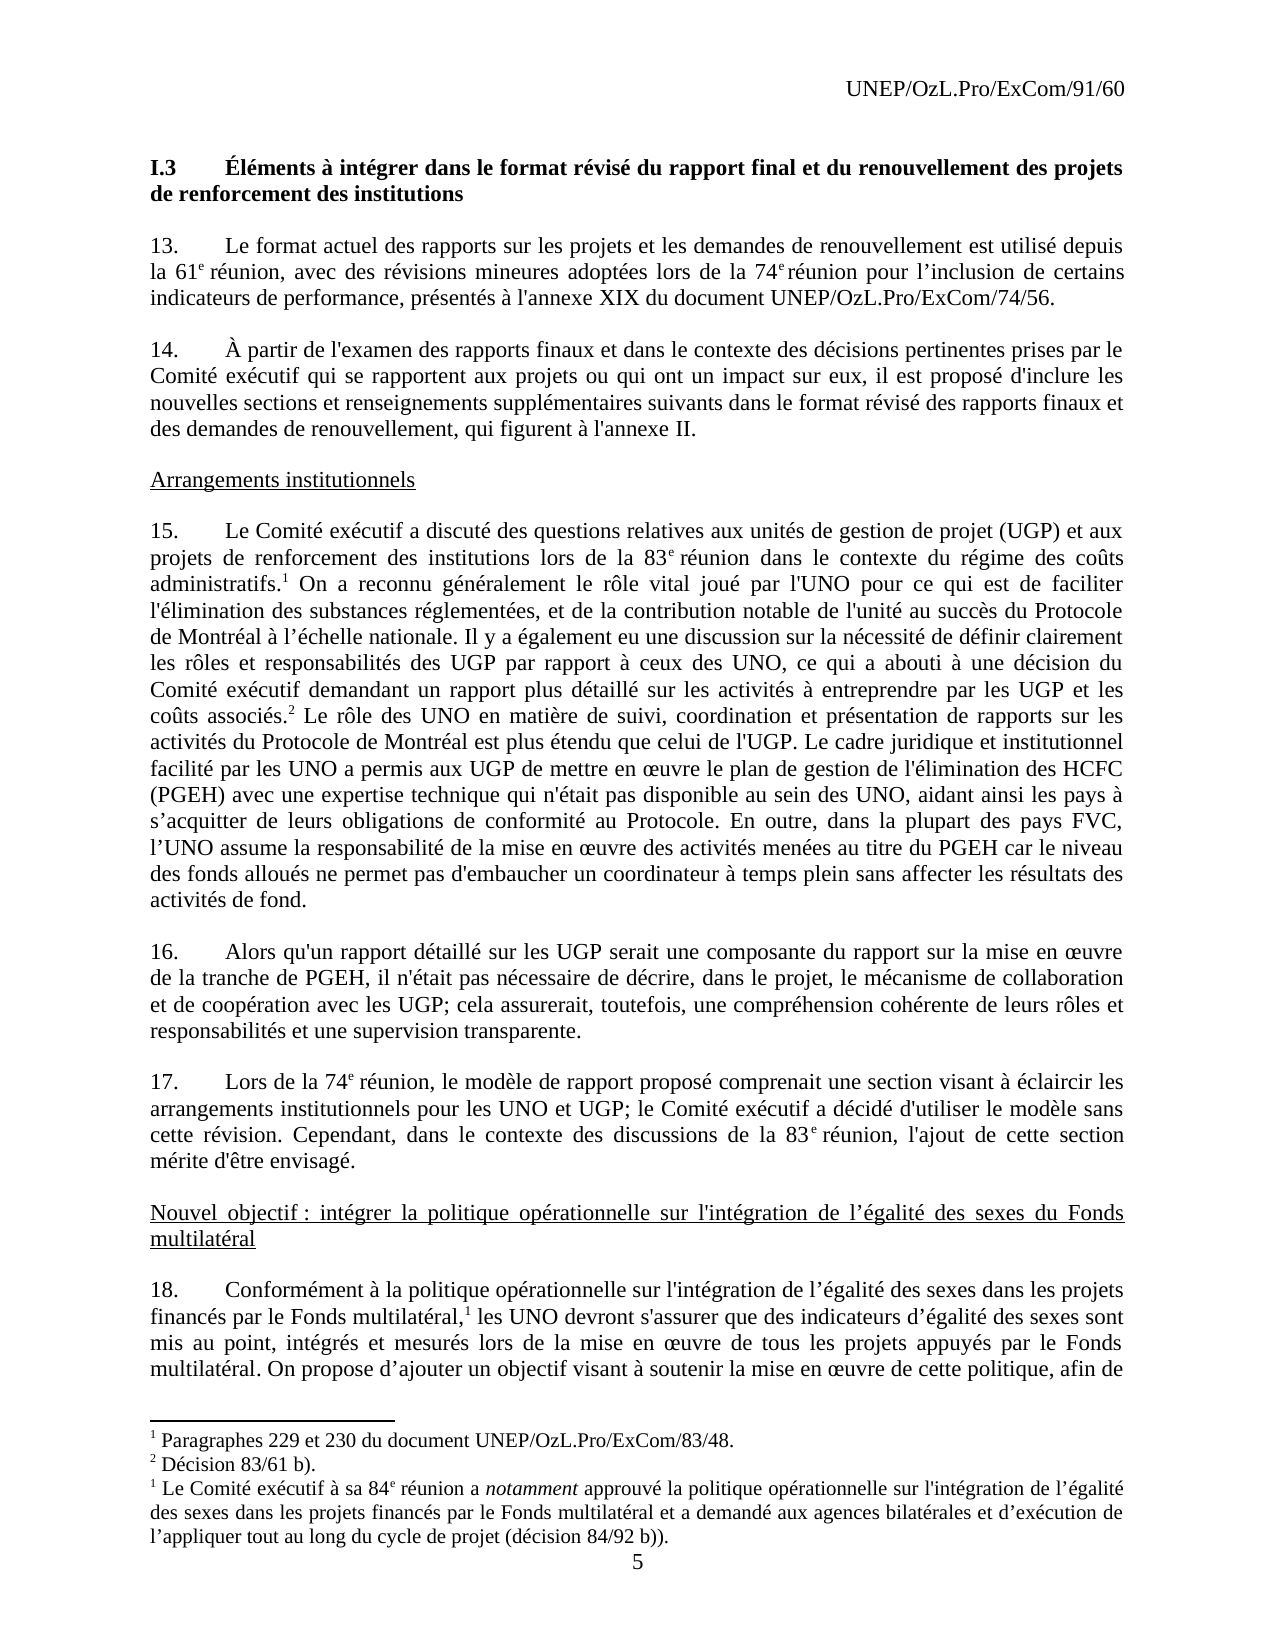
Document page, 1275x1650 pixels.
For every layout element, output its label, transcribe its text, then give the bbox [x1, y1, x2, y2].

subtitle Le format actuel des rapports sur les projets et les demandes de renouvellement est utilisé depuis la 61e réunion, avec des révisions mineures adoptées lors de la 74e réunion pour l’inclusion de certains indicateurs de performance, présentés à l'annexe XIX du document UNEP/OzL.Pro/ExCom/74/56. [150, 232, 1125, 311]
subtitle Alors qu'un rapport détaillé sur les UGP serait une composante du rapport sur la mise en œuvre de la tranche de PGEH, il n'était pas nécessaire de décrire, dans le projet, le mécanisme de collaboration et de coopération avec les UGP; cela assurerait, toutefois, une compréhension cohérente de leurs rôles et responsabilités et une supervision transparente. [150, 938, 1125, 1043]
subtitle Arrangements institutionnels [150, 466, 1125, 493]
subtitle Nouvel objectif : intégrer la politique opérationnelle sur l'intégration de l’égalité des sexes du Fonds multilatéral [150, 1223, 1125, 1251]
subtitle Le Comité exécutif a discuté des questions relatives aux unités de gestion de projet (UGP) et aux projets de renforcement des institutions lors de la 83e réunion dans le contexte du régime des coûts administratifs. On a reconnu généralement le rôle vital joué par l'UNO pour ce qui est de faciliter l'élimination des substances réglementées, et de la contribution notable de l'unité au succès du Protocole de Montréal à l’échelle nationale. Il y a également eu une discussion sur la nécessité de définir clairement les rôles et responsabilités des UGP par rapport à ceux des UNO, ce qui a abouti à une décision du Comité exécutif demandant un rapport plus détaillé sur les activités à entreprendre par les UGP et les coûts associés. Le rôle des UNO en matière de suivi, coordination et présentation de rapports sur les activités du Protocole de Montréal est plus étendu que celui de l'UGP. Le cadre juridique et institutionnel facilité par les UNO a permis aux UGP de mettre en œuvre le plan de gestion de l'élimination des HCFC (PGEH) avec une expertise technique qui n'était pas disponible au sein des UNO, aidant ainsi les pays à s’acquitter de leurs obligations de conformité au Protocole. En outre, dans la plupart des pays FVC, l’UNO assume la responsabilité de la mise en œuvre des activités menées au titre du PGEH car le niveau des fonds alloués ne permet pas d'embaucher un coordinateur à temps plein sans affecter les résultats des activités de fond. [150, 518, 1125, 913]
subtitle Nouvel objectif : intégrer la politique opérationnelle sur l'intégration de l’égalité des sexes du Fonds multilatéral [150, 1199, 1125, 1222]
subtitle Lors de la 74e réunion, le modèle de rapport proposé comprenait une section visant à éclaircir les arrangements institutionnels pour les UNO et UGP; le Comité exécutif a décidé d'utiliser le modèle sans cette révision. Cependant, dans le contexte des discussions de la 83e réunion, l'ajout de cette section mérite d'être envisagé. [150, 1068, 1125, 1174]
subtitle À partir de l'examen des rapports finaux et dans le contexte des décisions pertinentes prises par le Comité exécutif qui se rapportent aux projets ou qui ont un impact sur eux, il est proposé d'inclure les nouvelles sections et renseignements supplémentaires suivants dans le format révisé des rapports finaux et des demandes de renouvellement, qui figurent à l'annexe II. [150, 336, 1125, 441]
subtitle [150, 1276, 1125, 1382]
subtitle I.3 Éléments à intégrer dans le format révisé du rapport final et du renouvellement des projets de renforcement des institutions [150, 154, 1125, 207]
